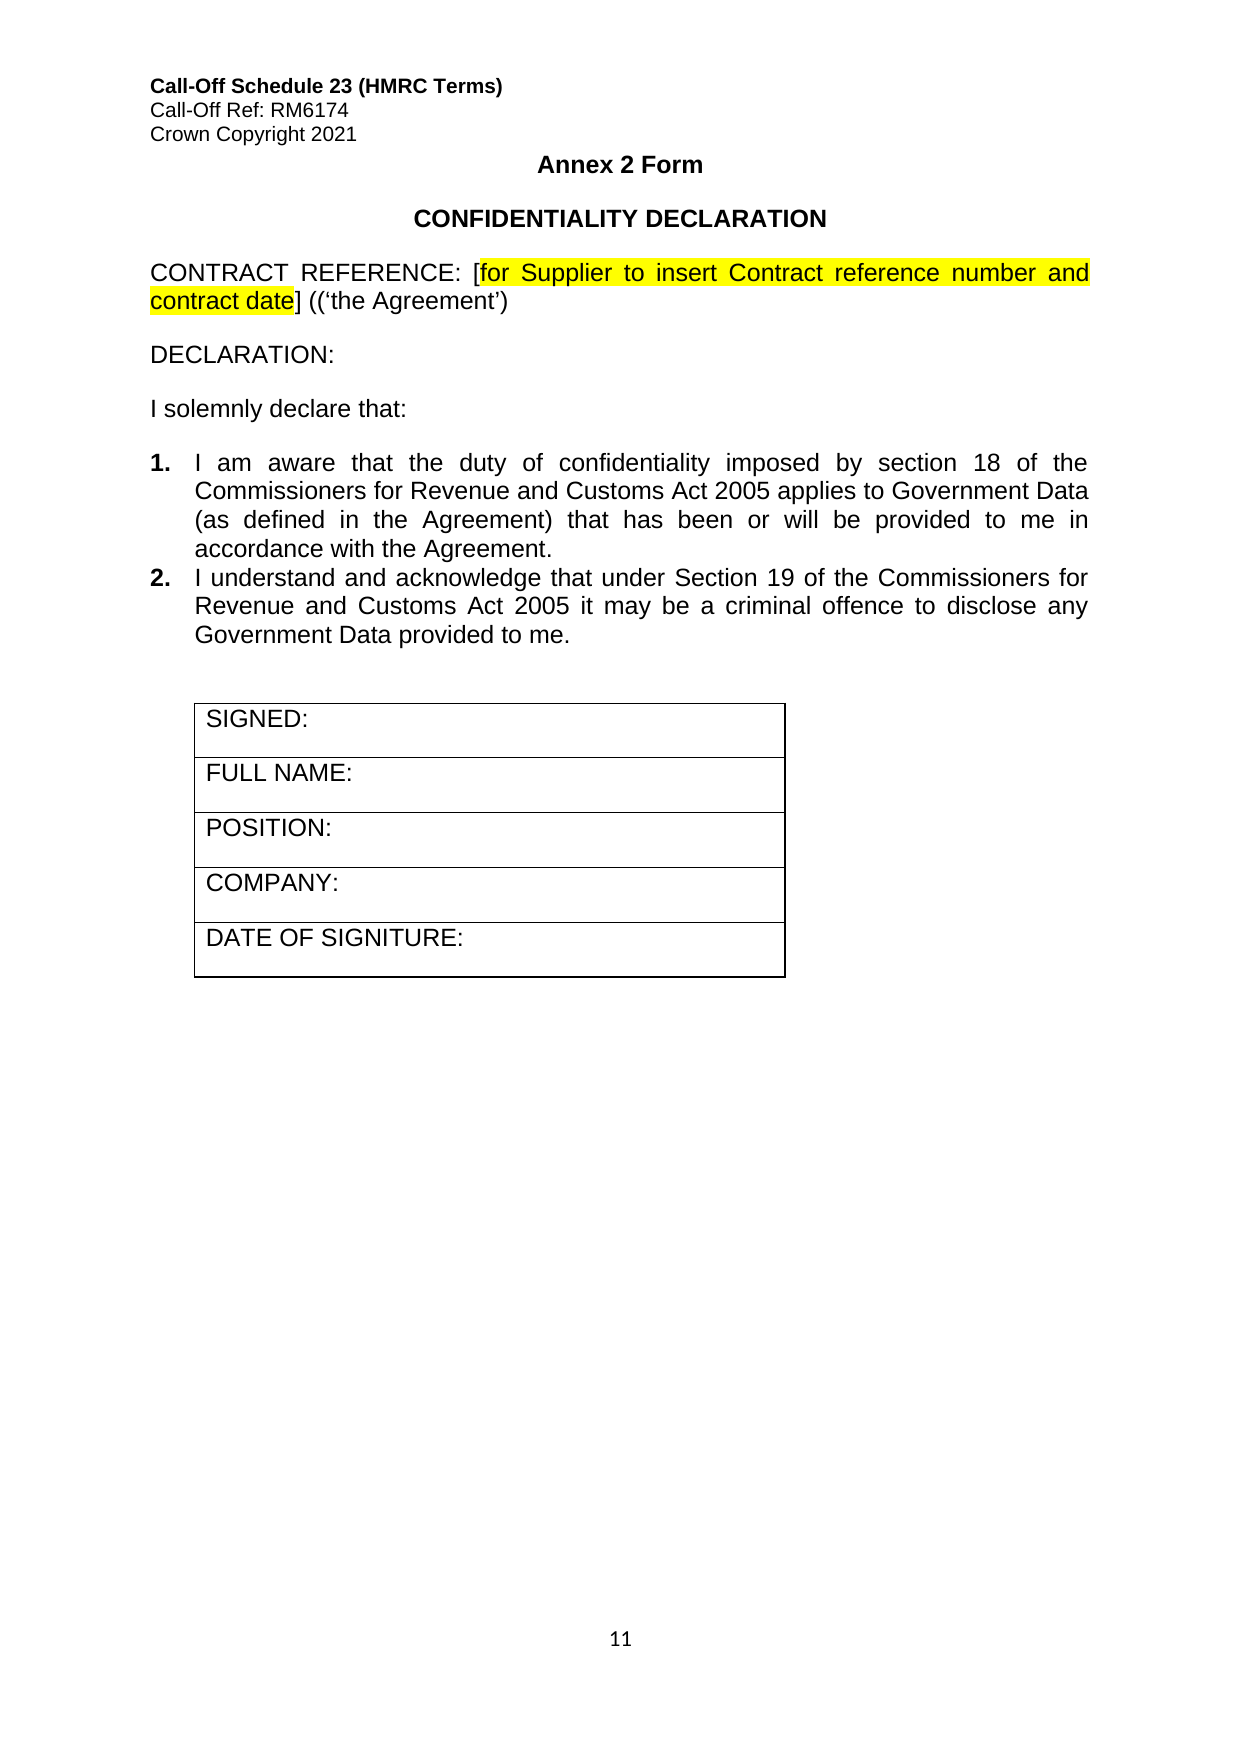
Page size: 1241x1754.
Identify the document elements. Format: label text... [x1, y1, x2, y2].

table_header SIGNED: [195, 704, 784, 757]
text CONFIDENTIALITY DECLARATION [150, 204, 1090, 232]
table_cell POSITION: [195, 813, 784, 867]
list I am aware that the duty of confidentiality imposed by section 18 of the Commissioners for Revenue and Customs Act 2005 applies to Government Data (as defined in the Agreement) that has been or will be provided to me in accordance with the Agreement. [150, 447, 1090, 562]
table_cell DATE OF SIGNITURE: [195, 923, 784, 976]
text CONTRACT REFERENCE: [for Supplier to insert Contract reference number and contract date] ((‘the Agreement’) [150, 257, 1090, 315]
list I understand and acknowledge that under Section 19 of the Commissioners for Revenue and Customs Act 2005 it may be a criminal offence to disclose any Government Data provided to me. [150, 562, 1090, 649]
text DECLARATION: [150, 340, 1090, 369]
table_cell FULL NAME: [195, 758, 784, 812]
table_cell COMPANY: [195, 868, 784, 922]
text Annex 2 Form [150, 150, 1090, 179]
text I solemnly declare that: [150, 394, 1090, 422]
